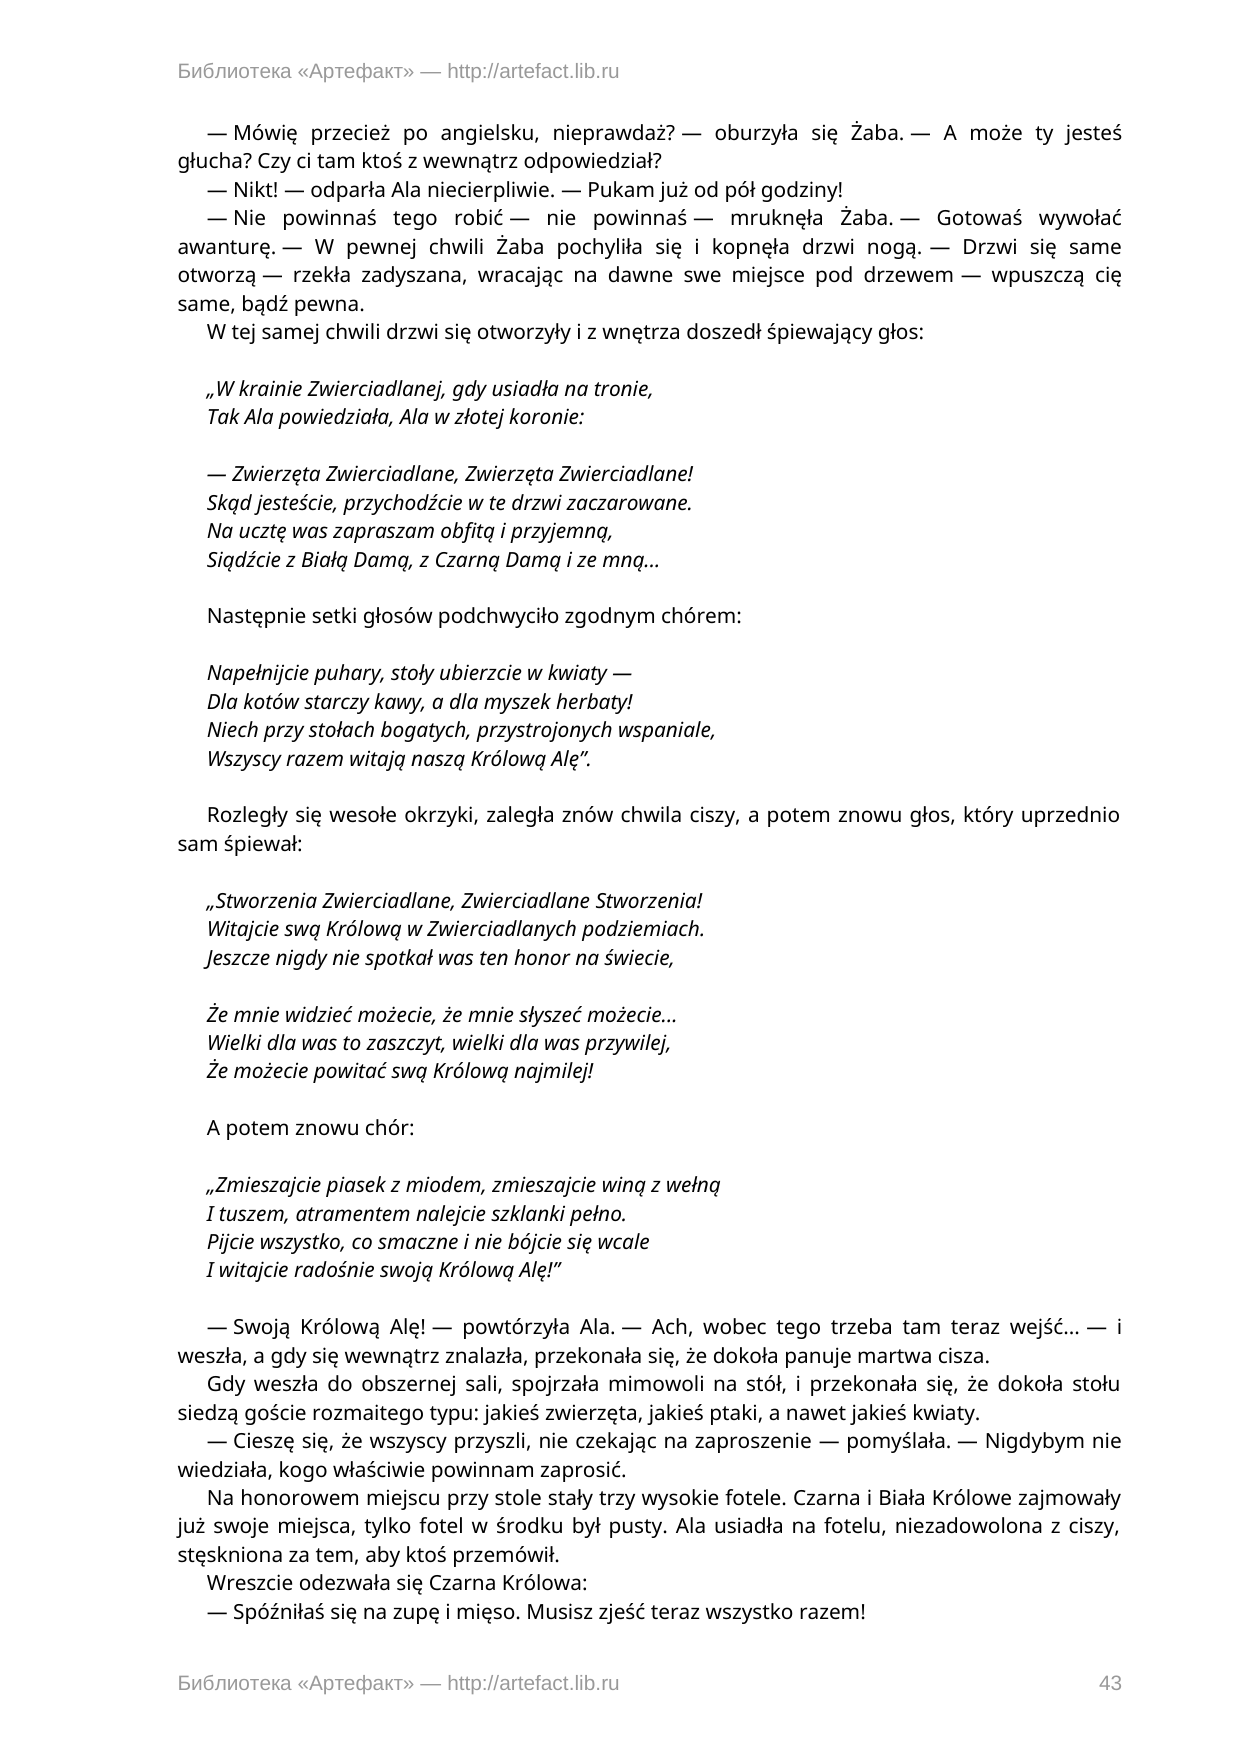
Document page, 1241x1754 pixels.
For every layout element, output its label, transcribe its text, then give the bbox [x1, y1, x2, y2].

text Wszyscy razem witają naszą Królową Alę”. [177, 744, 1122, 772]
text — Zwierzęta Zwierciadlane, Zwierzęta Zwierciadlane! [177, 459, 1122, 488]
text — Cieszę się, że wszyscy przyszli, nie czekając na zaproszenie — pomyślała. — Nigdybym nie wiedziała, kogo właściwie powinnam zaprosić. [177, 1426, 1122, 1483]
text W tej samej chwili drzwi się otworzyły i z wnętrza doszedł śpiewający głos: [177, 317, 1122, 346]
text Rozległy się wesołe okrzyki, zaległa znów chwila ciszy, a potem znowu głos, który uprzednio sam śpiewał: [177, 801, 1122, 857]
text Wreszcie odezwała się Czarna Królowa: [177, 1568, 1122, 1597]
text Napełnijcie puhary, stoły ubierzcie w kwiaty — [177, 658, 1122, 687]
text — Mówię przecież po angielsku, nieprawdaż? — oburzyła się Żaba. — A może ty jesteś głucha? Czy ci tam ktoś z wewnątrz odpowiedział? [177, 118, 1122, 175]
text — Swoją Królową Alę! — powtórzyła Ala. — Ach, wobec tego trzeba tam teraz wejść... — i weszła, a gdy się wewnątrz znalazła, przekonała się, że dokoła panuje martwa cisza. [177, 1312, 1122, 1369]
text I witajcie radośnie swoją Królową Alę!” [177, 1256, 1122, 1284]
text — Nie powinnaś tego robić — nie powinnaś — mruknęła Żaba. — Gotowaś wywołać awanturę. — W pewnej chwili Żaba pochyliła się i kopnęła drzwi nogą. — Drzwi się same otworzą — rzekła zadyszana, wracając na dawne swe miejsce pod drzewem — wpuszczą cię same, bądź pewna. [177, 203, 1122, 317]
text Że możecie powitać swą Królową najmilej! [177, 1057, 1122, 1085]
text Dla kotów starczy kawy, a dla myszek herbaty! [177, 687, 1122, 715]
text Pijcie wszystko, co smaczne i nie bójcie się wcale [177, 1227, 1122, 1256]
text — Nikt! — odparła Ala niecierpliwie. — Pukam już od pół godziny! [177, 175, 1122, 203]
text Jeszcze nigdy nie spotkał was ten honor na świecie, [177, 943, 1122, 971]
text — Spóźniłaś się na zupę i mięso. Musisz zjeść teraz wszystko razem! [177, 1597, 1122, 1625]
text Niech przy stołach bogatych, przystrojonych wspaniale, [177, 715, 1122, 744]
text A potem znowu chór: [177, 1113, 1122, 1142]
text Wielki dla was to zaszczyt, wielki dla was przywilej, [177, 1028, 1122, 1057]
text „Zmieszajcie piasek z miodem, zmieszajcie winą z wełną [177, 1170, 1122, 1199]
text I tuszem, atramentem nalejcie szklanki pełno. [177, 1199, 1122, 1227]
text Na honorowem miejscu przy stole stały trzy wysokie fotele. Czarna i Biała Królowe zajmowały już swoje miejsca, tylko fotel w środku był pusty. Ala usiadła na fotelu, niezadowolona z ciszy, stęskniona za tem, aby ktoś przemówił. [177, 1483, 1122, 1568]
text Gdy weszła do obszernej sali, spojrzała mimowoli na stół, i przekonała się, że dokoła stołu siedzą goście rozmaitego typu: jakieś zwierzęta, jakieś ptaki, a nawet jakieś kwiaty. [177, 1369, 1122, 1426]
text „W krainie Zwierciadlanej, gdy usiadła na tronie, [177, 374, 1122, 402]
text Siądźcie z Białą Damą, z Czarną Damą i ze mną... [177, 545, 1122, 573]
text Tak Ala powiedziała, Ala w złotej koronie: [177, 402, 1122, 431]
text Że mnie widzieć możecie, że mnie słyszeć możecie... [177, 1000, 1122, 1028]
text „Stworzenia Zwierciadlane, Zwierciadlane Stworzenia! [177, 886, 1122, 914]
text Skąd jesteście, przychodźcie w te drzwi zaczarowane. [177, 488, 1122, 516]
text Witajcie swą Królową w Zwierciadlanych podziemiach. [177, 914, 1122, 943]
text Na ucztę was zapraszam obfitą i przyjemną, [177, 516, 1122, 545]
text Następnie setki głosów podchwyciło zgodnym chórem: [177, 602, 1122, 630]
